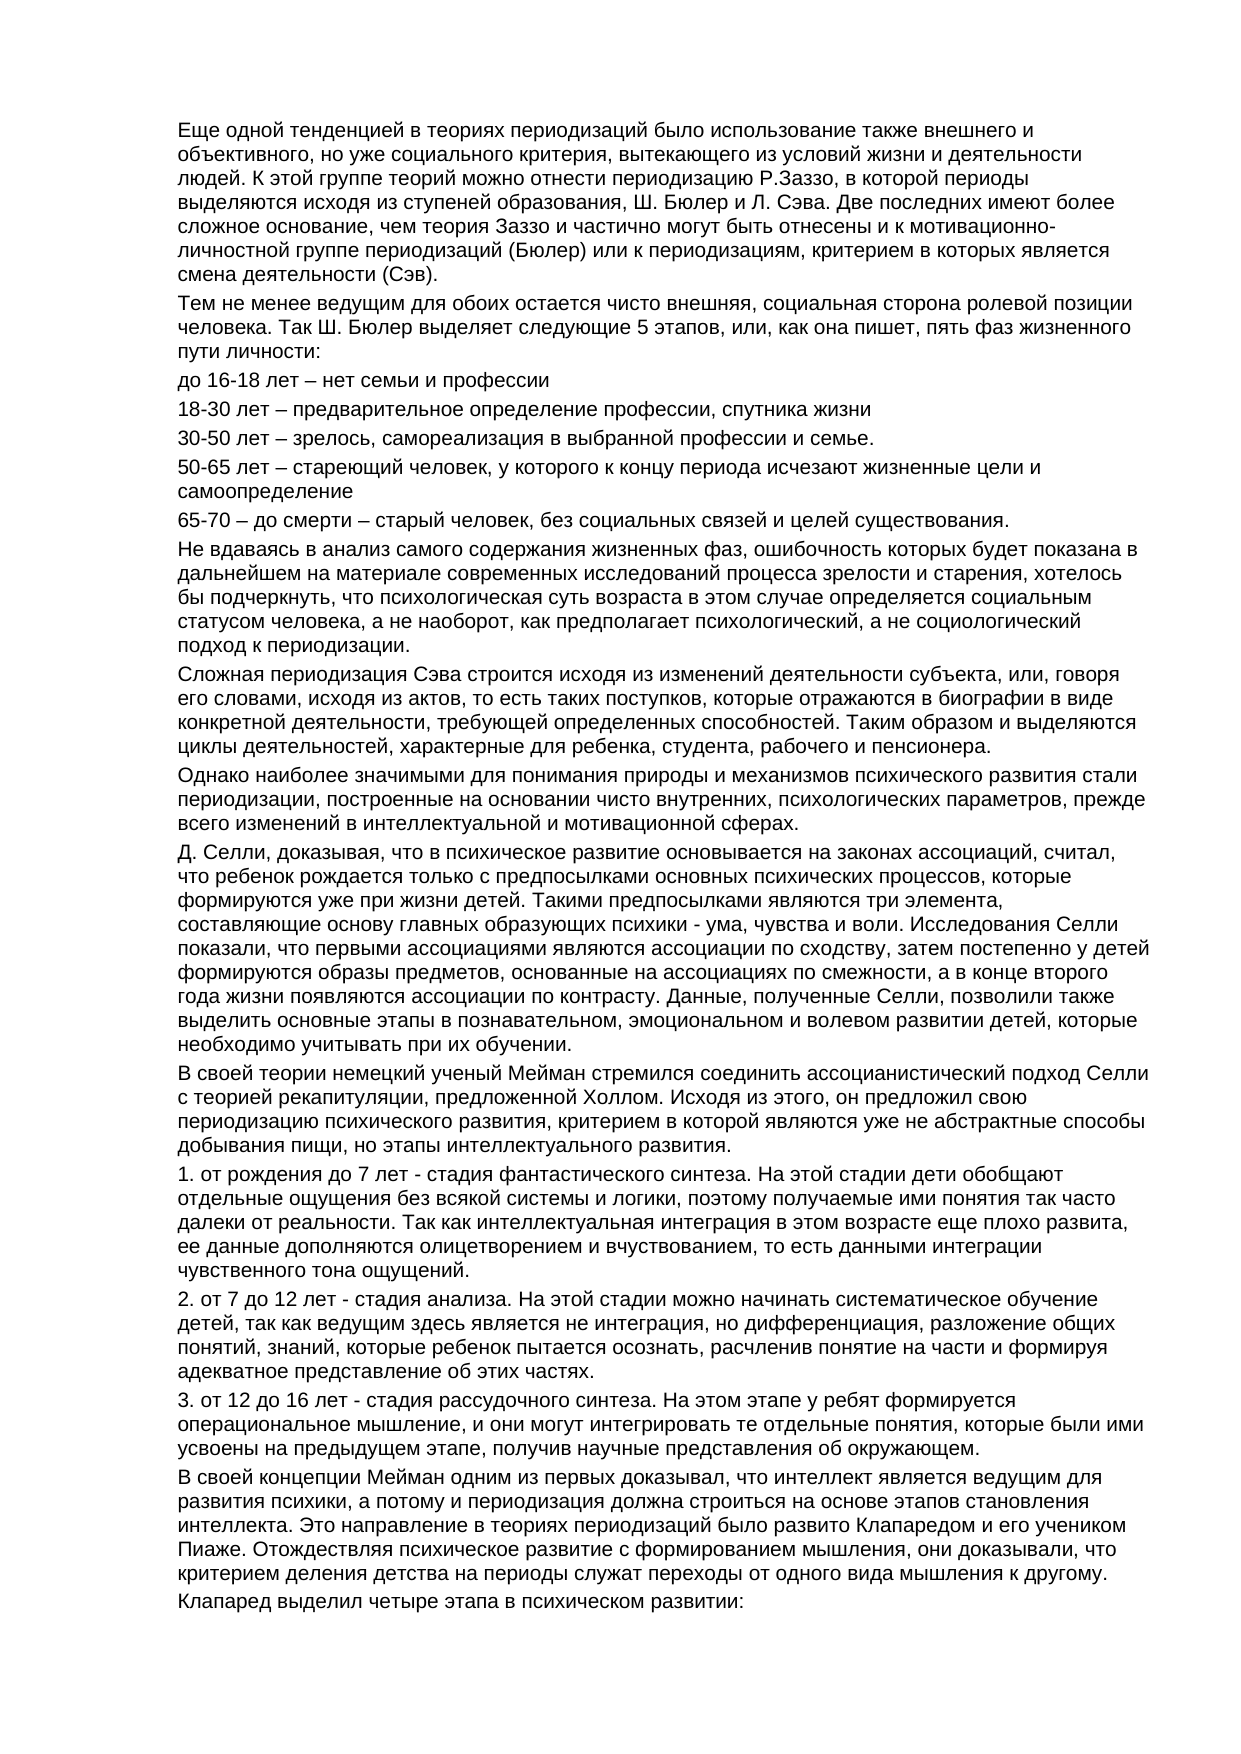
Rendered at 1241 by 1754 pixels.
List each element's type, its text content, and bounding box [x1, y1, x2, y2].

text Д. Селли, доказывая, что в психическое развитие основывается на законах ассоциаций, считал, что ребенок рождается только с предпосылками основных психических процессов, которые формируются уже при жизни детей. Такими предпосылками являются три элемента, составляющие основу главных образующих психики - ума, чувства и воли. Исследования Селли показали, что первыми ассоциациями являются ассоциации по сходству, затем постепенно у детей формируются образы предметов, основанные на ассоциациях по смежности, а в конце второго года жизни появляются ассоциации по контрасту. Данные, полученные Селли, позволили также выделить основные этапы в познавательном, эмоциональном и волевом развитии детей, которые необходимо учитывать при их обучении. [177, 840, 1152, 1056]
text В своей теории немецкий ученый Мейман стремился соединить ассоцианистический подход Селли с теорией рекапитуляции, предложенной Холлом. Исходя из этого, он предложил свою периодизацию психического развития, критерием в которой являются уже не абстрактные способы добывания пищи, но этапы интеллектуального развития. [177, 1061, 1152, 1157]
text Клапаред выделил четыре этапа в психическом развитии: [177, 1589, 1152, 1613]
text В своей концепции Мейман одним из первых доказывал, что интеллект является ведущим для развития психики, а потому и периодизация должна строиться на основе этапов становления интеллекта. Это направление в теориях периодизаций было развито Клапаредом и его учеником Пиаже. Отождествляя психическое развитие с формированием мышления, они доказывали, что критерием деления детства на периоды служат переходы от одного вида мышления к другому. [177, 1464, 1152, 1584]
text до 16-18 лет – нет семьи и профессии [177, 368, 1152, 392]
text 30-50 лет – зрелось, самореализация в выбранной профессии и семье. [177, 426, 1152, 450]
text Сложная периодизация Сэва строится исходя из изменений деятельности субъекта, или, говоря его словами, исходя из актов, то есть таких поступков, которые отражаются в биографии в виде конкретной деятельности, требующей определенных способностей. Таким образом и выделяются циклы деятельностей, характерные для ребенка, студента, рабочего и пенсионера. [177, 662, 1152, 758]
text Не вдаваясь в анализ самого содержания жизненных фаз, ошибочность которых будет показана в дальнейшем на материале современных исследований процесса зрелости и старения, хотелось бы подчеркнуть, что психологическая суть возраста в этом случае определяется социальным статусом человека, а не наоборот, как предполагает психологический, а не социологический подход к периодизации. [177, 537, 1152, 657]
text 1. от рождения до 7 лет - стадия фантастического синтеза. На этой стадии дети обобщают отдельные ощущения без всякой системы и логики, поэтому получаемые ими понятия так часто далеки от реальности. Так как интеллектуальная интеграция в этом возрасте еще плохо развита, ее данные дополняются олицетворением и вчуствованием, то есть данными интеграции чувственного тона ощущений. [177, 1162, 1152, 1281]
text 3. от 12 до 16 лет - стадия рассудочного синтеза. На этом этапе у ребят формируется операциональное мышление, и они могут интегрировать те отдельные понятия, которые были ими усвоены на предыдущем этапе, получив научные представления об окружающем. [177, 1387, 1152, 1459]
text Однако наиболее значимыми для понимания природы и механизмов психического развития стали периодизации, построенные на основании чисто внутренних, психологических параметров, прежде всего изменений в интеллектуальной и мотивационной сферах. [177, 763, 1152, 835]
text Тем не менее ведущим для обоих остается чисто внешняя, социальная сторона ролевой позиции человека. Так Ш. Бюлер выделяет следующие 5 этапов, или, как она пишет, пять фаз жизненного пути личности: [177, 291, 1152, 363]
text 2. от 7 до 12 лет - стадия анализа. На этой стадии можно начинать систематическое обучение детей, так как ведущим здесь является не интеграция, но дифференциация, разложение общих понятий, знаний, которые ребенок пытается осознать, расчленив понятие на части и формируя адекватное представление об этих частях. [177, 1287, 1152, 1382]
text 50-65 лет – стареющий человек, у которого к концу периода исчезают жизненные цели и самоопределение [177, 455, 1152, 503]
text 65-70 – до смерти – старый человек, без социальных связей и целей существования. [177, 508, 1152, 532]
text 18-30 лет – предварительное определение профессии, спутника жизни [177, 397, 1152, 421]
text Еще одной тенденцией в теориях периодизаций было использование также внешнего и объективного, но уже социального критерия, вытекающего из условий жизни и деятельности людей. К этой группе теорий можно отнести периодизацию Р.Заззо, в которой периоды выделяются исходя из ступеней образования, Ш. Бюлер и Л. Сэва. Две последних имеют более сложное основание, чем теория Заззо и частично могут быть отнесены и к мотивационно- личностной группе периодизаций (Бюлер) или к периодизациям, критерием в которых является смена деятельности (Сэв). [177, 118, 1152, 286]
